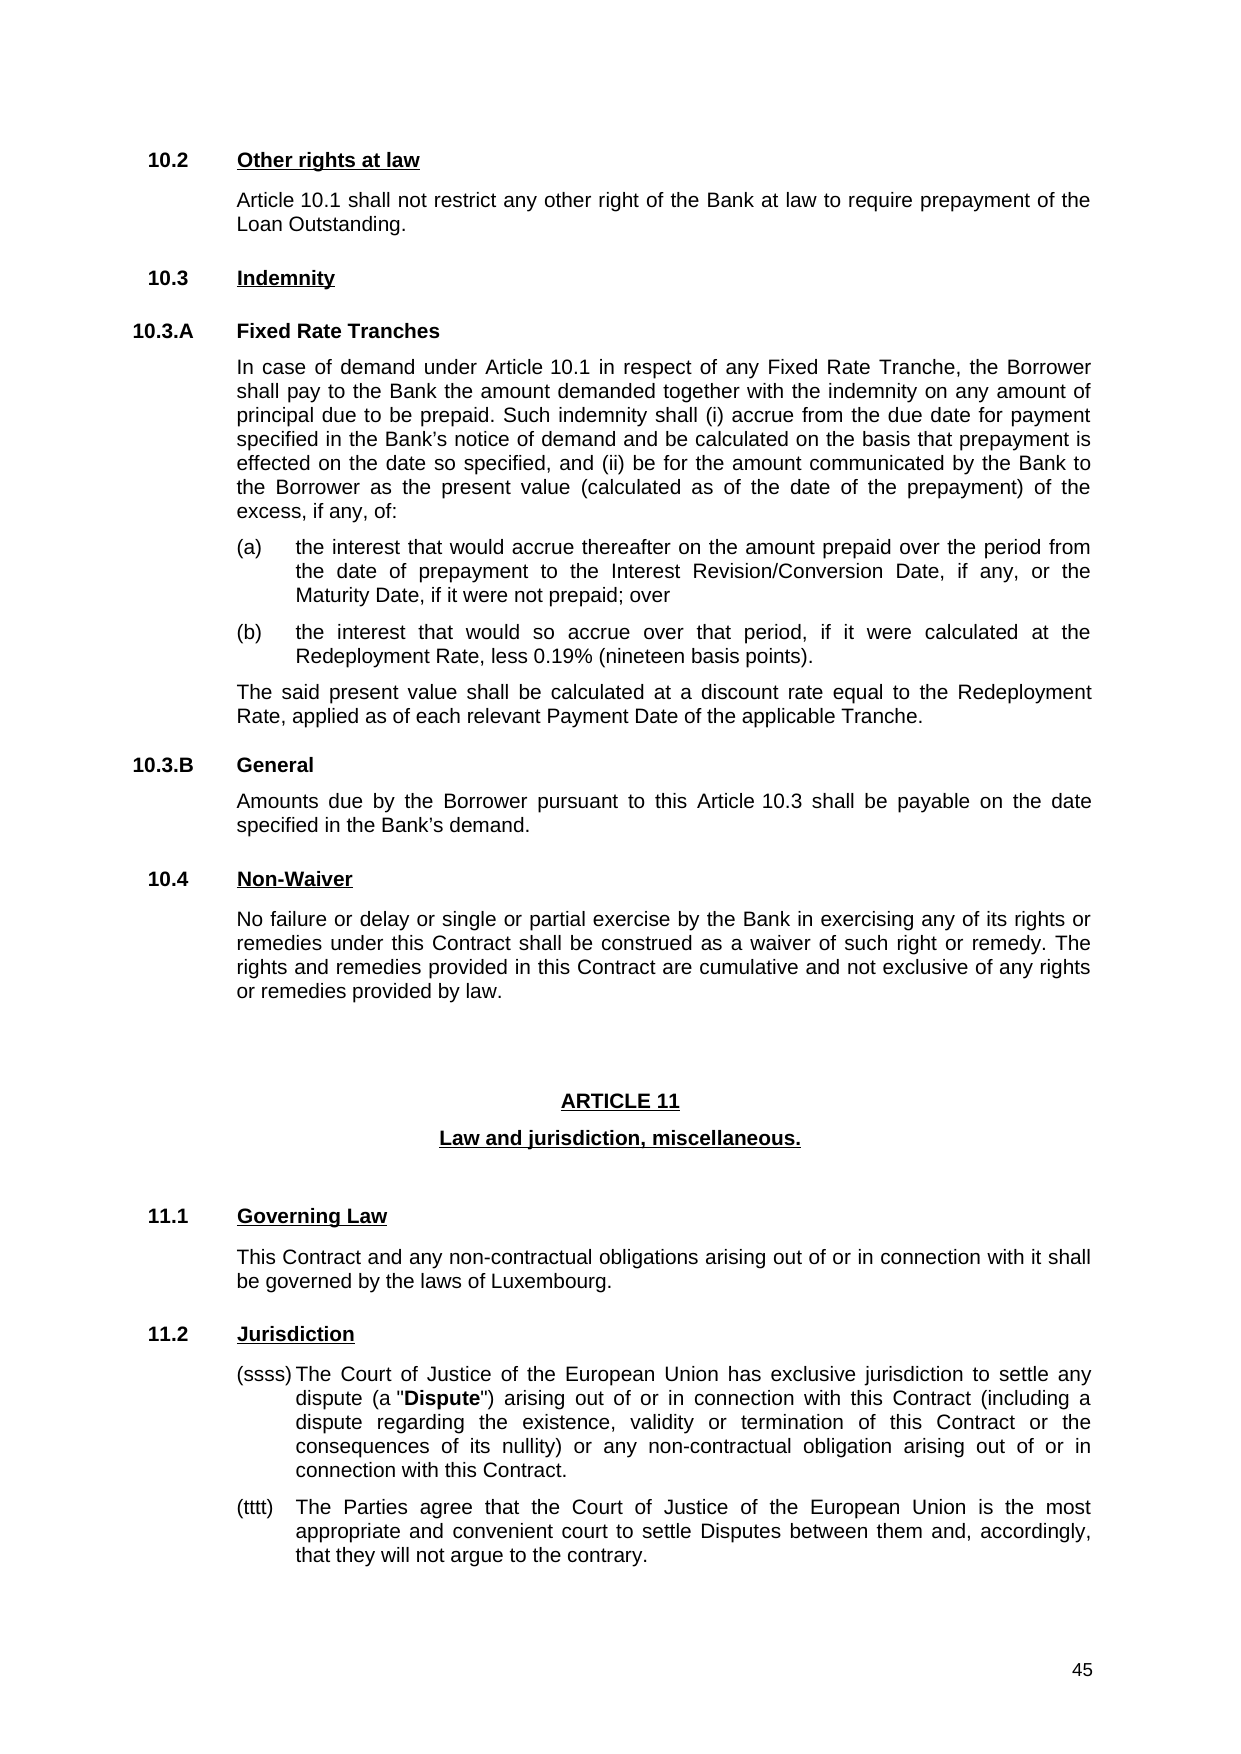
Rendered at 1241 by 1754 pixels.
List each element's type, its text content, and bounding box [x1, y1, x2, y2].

subtitle Indemnity [148, 265, 1092, 289]
list the interest that would accrue thereafter on the amount prepaid over the period from the date of prepayment to the Interest Revision/Conversion Date, if any, or the Maturity Date, if it were not prepaid; over [236, 535, 1092, 607]
text Amounts due by the Borrower pursuant to this Article 10.3 shall be payable on the date specified in the Bank’s demand. [236, 789, 1092, 837]
subtitle Governing Law [148, 1204, 1092, 1228]
text No failure or delay or single or partial exercise by the Bank in exercising any of its rights or remedies under this Contract shall be construed as a waiver of such right or remedy. The rights and remedies provided in this Contract are cumulative and not exclusive of any rights or remedies provided by law. [236, 907, 1092, 1003]
subtitle Jurisdiction [148, 1322, 1092, 1346]
subtitle Other rights at law [148, 148, 1092, 172]
text In case of demand under Article 10.1 in respect of any Fixed Rate Tranche, the Borrower shall pay to the Bank the amount demanded together with the indemnity on any amount of principal due to be prepaid. Such indemnity shall (i) accrue from the due date for payment specified in the Bank’s notice of demand and be calculated on the basis that prepayment is effected on the date so specified, and (ii) be for the amount communicated by the Bank to the Borrower as the present value (calculated as of the date of the prepayment) of the excess, if any, of: [236, 355, 1092, 523]
text The said present value shall be calculated at a discount rate equal to the Redeployment Rate, applied as of each relevant Payment Date of the applicable Tranche. [236, 680, 1092, 728]
text This Contract and any non-contractual obligations arising out of or in connection with it shall be governed by the laws of Luxembourg. [236, 1244, 1092, 1292]
subtitle General [132, 753, 1092, 777]
subtitle Non-Waiver [148, 866, 1092, 890]
title Law and jurisdiction, miscellaneous. [148, 1126, 1092, 1150]
list The Parties agree that the Court of Justice of the European Union is the most appropriate and convenient court to settle Disputes between them and, accordingly, that they will not argue to the contrary. [236, 1494, 1092, 1566]
text Article 10.1 shall not restrict any other right of the Bank at law to require prepayment of the Loan Outstanding. [236, 188, 1092, 236]
subtitle Fixed Rate Tranches [132, 318, 1092, 342]
list the interest that would so accrue over that period, if it were calculated at the Redeployment Rate, less 0.19% (nineteen basis points). [236, 619, 1092, 667]
list The Court of Justice of the European Union has exclusive jurisdiction to settle any dispute (a "Dispute") arising out of or in connection with this Contract (including a dispute regarding the existence, validity or termination of this Contract or the consequences of its nullity) or any non-contractual obligation arising out of or in connection with this Contract. [236, 1362, 1092, 1482]
